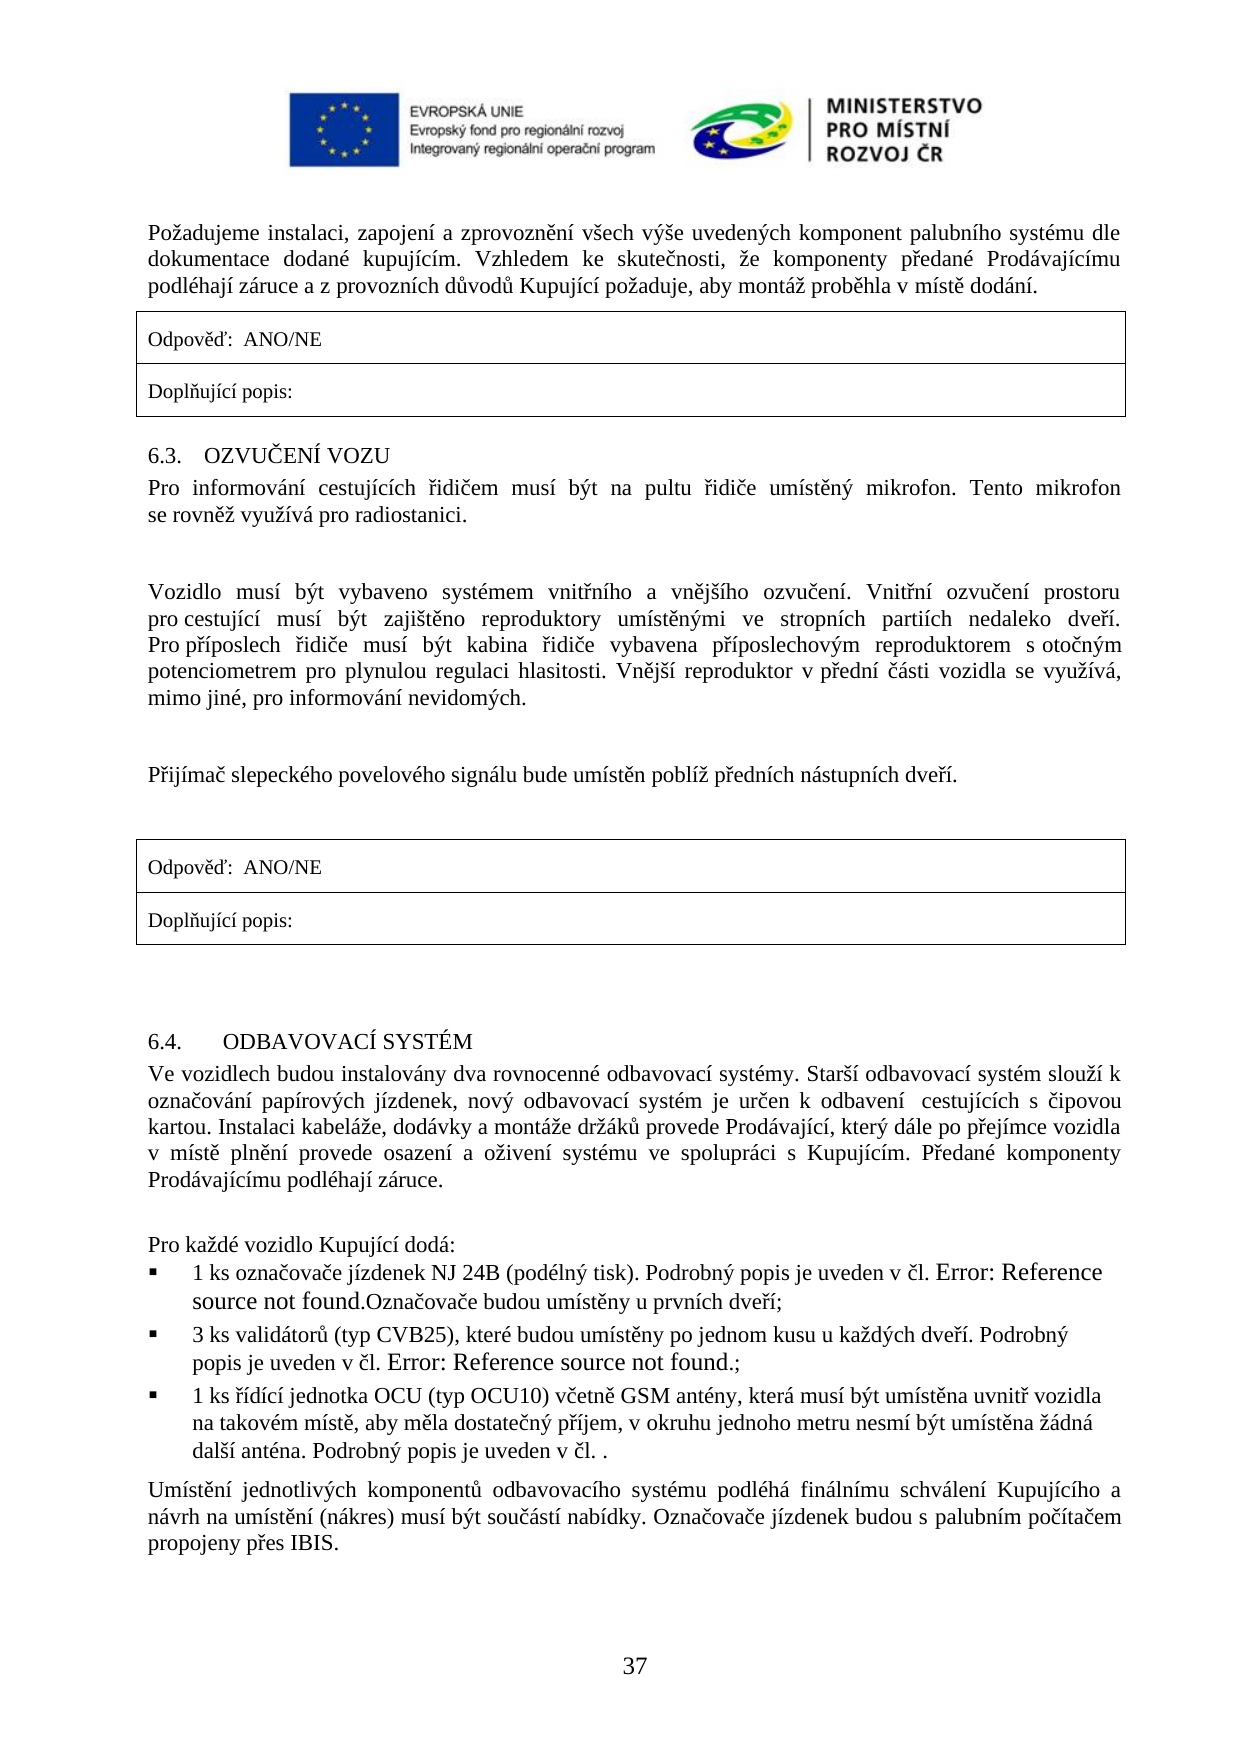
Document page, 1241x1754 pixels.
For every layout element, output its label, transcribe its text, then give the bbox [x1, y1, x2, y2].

text Vozidlo musí být vybaveno systémem vnitřního a vnějšího ozvučení. Vnitřní ozvučení prostoru pro cestující musí být zajištěno reproduktory umístěnými ve stropních partiích nedaleko dveří. Pro příposlech řidiče musí být kabina řidiče vybavena příposlechovým reproduktorem s otočným potenciometrem pro plynulou regulaci hlasitosti. Vnější reproduktor v přední části vozidla se využívá, mimo jiné, pro informování nevidomých. [148, 578, 1122, 710]
text Pro každé vozidlo Kupující dodá: [148, 1231, 1122, 1257]
text Umístění jednotlivých komponentů odbavovacího systému podléhá finálnímu schválení Kupujícího a návrh na umístění (nákres) musí být součástí nabídky. Označovače jízdenek budou s palubním počítačem propojeny přes IBIS. [148, 1476, 1122, 1556]
text Pro informování cestujících řidičem musí být na pultu řidiče umístěný mikrofon. Tento mikrofon se rovněž využívá pro radiostanici. [148, 474, 1122, 527]
text Ve vozidlech budou instalovány dva rovnocenné odbavovací systémy. Starší odbavovací systém slouží k označování papírových jízdenek, nový odbavovací systém je určen k odbavení cestujících s čipovou kartou. Instalaci kabeláže, dodávky a montáže držáků provede Prodávající, který dále po přejímce vozidla v místě plnění provede osazení a oživení systému ve spolupráci s Kupujícím. Předané komponenty Prodávajícímu podléhají záruce. [148, 1060, 1122, 1192]
list 3 ks validátorů (typ CVB25), které budou umístěny po jednom kusu u každých dveří. Podrobný popis je uveden v čl. 6.4.7.; [148, 1321, 1122, 1376]
table_cell Doplňující popis: [137, 893, 1125, 944]
table_header Odpověď: ANO/NE [137, 840, 1125, 892]
list 1 ks označovače jízdenek NJ 24B (podélný tisk). Podrobný popis je uveden v čl. 6.4.3.Označovače budou umístěny u prvních dveří; [148, 1257, 1122, 1315]
table_cell Doplňující popis: [137, 364, 1125, 416]
text Požadujeme instalaci, zapojení a zprovoznění všech výše uvedených komponent palubního systému dle dokumentace dodané kupujícím. Vzhledem ke skutečnosti, že komponenty předané Prodávajícímu podléhají záruce a z provozních důvodů Kupující požaduje, aby montáž proběhla v místě dodání. [148, 219, 1122, 298]
table_header Odpověď: ANO/NE [137, 312, 1125, 363]
list 1 ks řídící jednotka OCU (typ OCU10) včetně GSM antény, která musí být umístěna uvnitř vozidla na takovém místě, aby měla dostatečný příjem, v okruhu jednoho metru nesmí být umístěna žádná další anténa. Podrobný popis je uveden v čl. 6.4.6. [148, 1382, 1122, 1464]
subtitle Ozvučení vozu [148, 442, 1122, 468]
list Odbavovací systém [148, 1028, 1122, 1054]
text Přijímač slepeckého povelového signálu bude umístěn poblíž předních nástupních dveří. [148, 762, 1122, 788]
picture [265, 68, 1005, 191]
